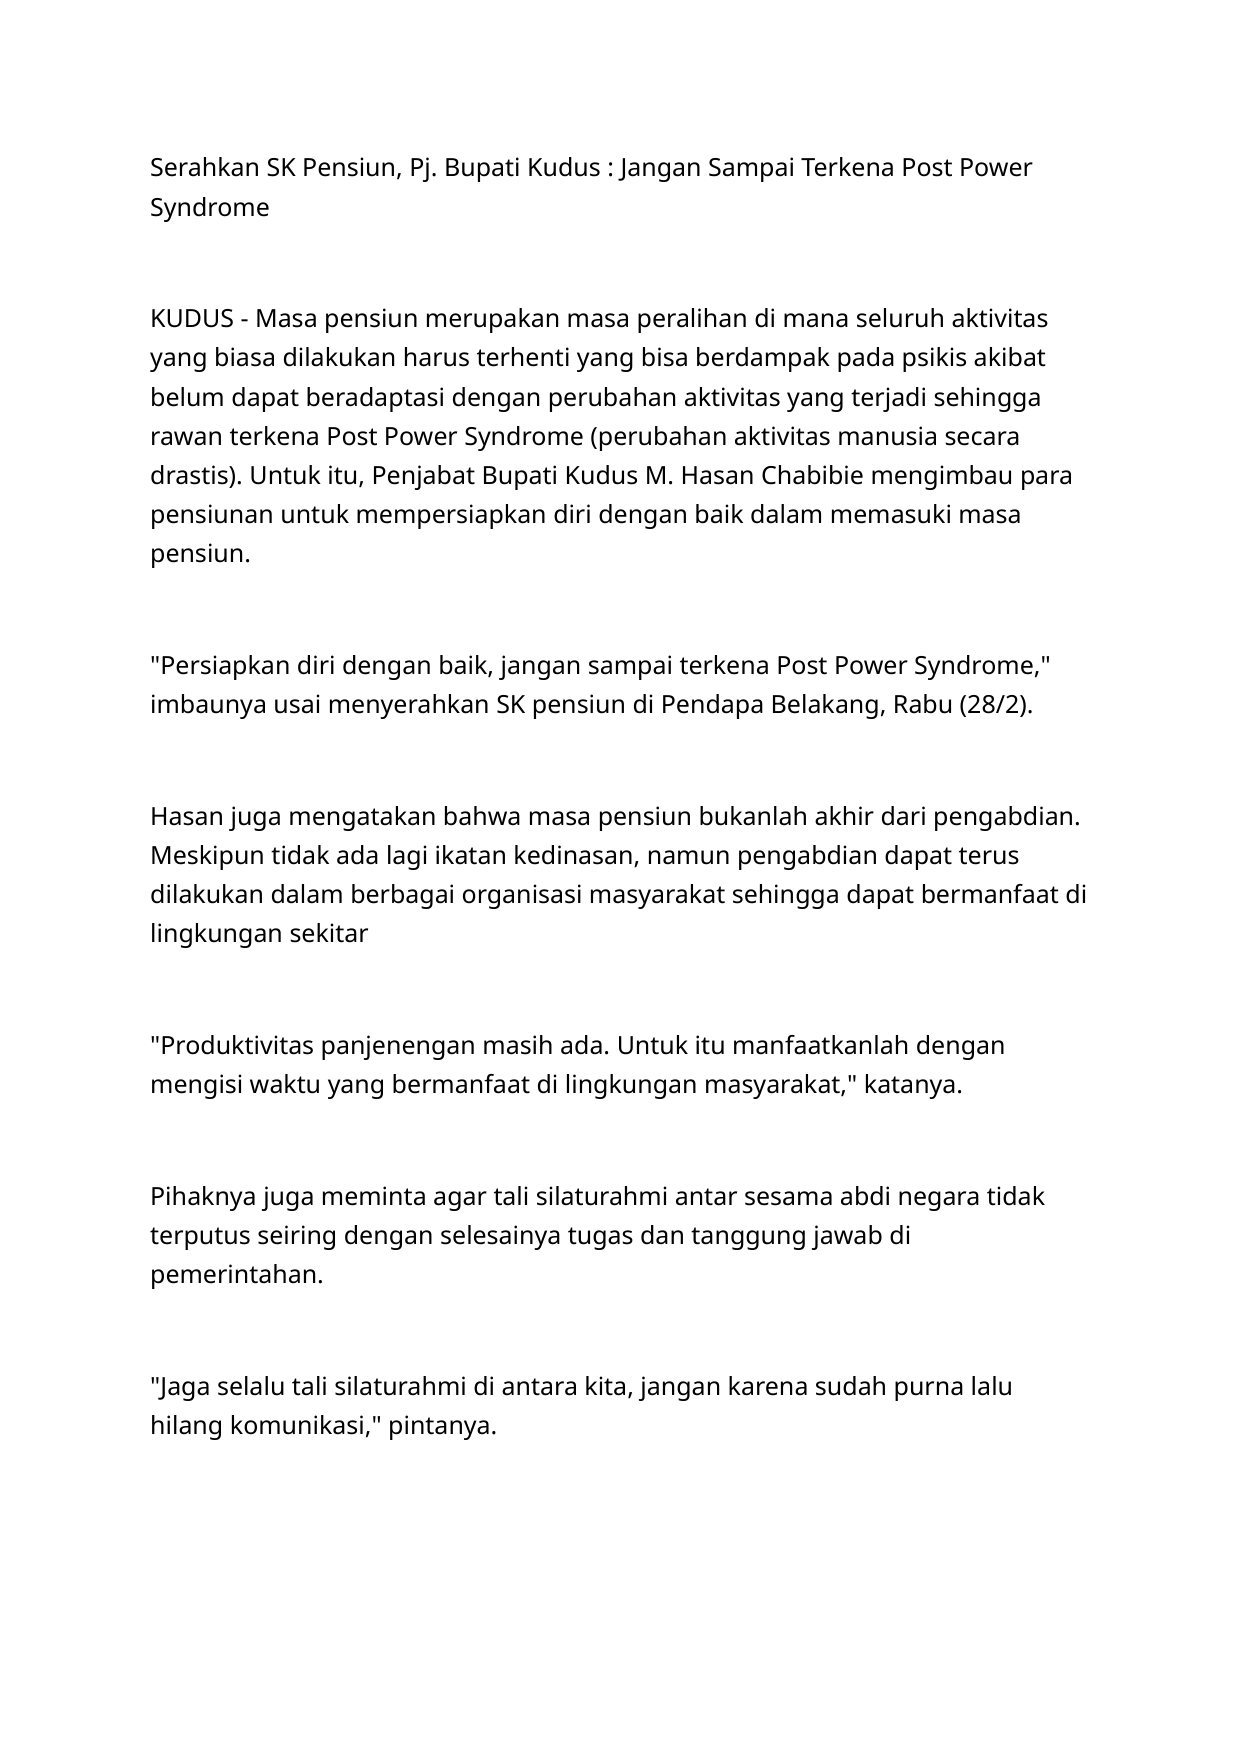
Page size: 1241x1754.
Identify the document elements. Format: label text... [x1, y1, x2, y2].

text Hasan juga mengatakan bahwa masa pensiun bukanlah akhir dari pengabdian. Meskipun tidak ada lagi ikatan kedinasan, namun pengabdian dapat terus dilakukan dalam berbagai organisasi masyarakat sehingga dapat bermanfaat di lingkungan sekitar [150, 798, 1090, 950]
text "Produktivitas panjenengan masih ada. Untuk itu manfaatkanlah dengan mengisi waktu yang bermanfaat di lingkungan masyarakat," katanya. [150, 1027, 1090, 1101]
text Pihaknya juga meminta agar tali silaturahmi antar sesama abdi negara tidak terputus seiring dengan selesainya tugas dan tanggung jawab di pemerintahan. [150, 1178, 1090, 1291]
text "Persiapkan diri dengan baik, jangan sampai terkena Post Power Syndrome," imbaunya usai menyerahkan SK pensiun di Pendapa Belakang, Rabu (28/2). [150, 647, 1090, 721]
text Serahkan SK Pensiun, Pj. Bupati Kudus : Jangan Sampai Terkena Post Power Syndrome [150, 150, 1090, 223]
text KUDUS - Masa pensiun merupakan masa peralihan di mana seluruh aktivitas yang biasa dilakukan harus terhenti yang bisa berdampak pada psikis akibat belum dapat beradaptasi dengan perubahan aktivitas yang terjadi sehingga rawan terkena Post Power Syndrome (perubahan aktivitas manusia secara drastis). Untuk itu, Penjabat Bupati Kudus M. Hasan Chabibie mengimbau para pensiunan untuk mempersiapkan diri dengan baik dalam memasuki masa pensiun. [150, 301, 1090, 570]
text "Jaga selalu tali silaturahmi di antara kita, jangan karena sudah purna lalu hilang komunikasi," pintanya. [150, 1368, 1090, 1442]
